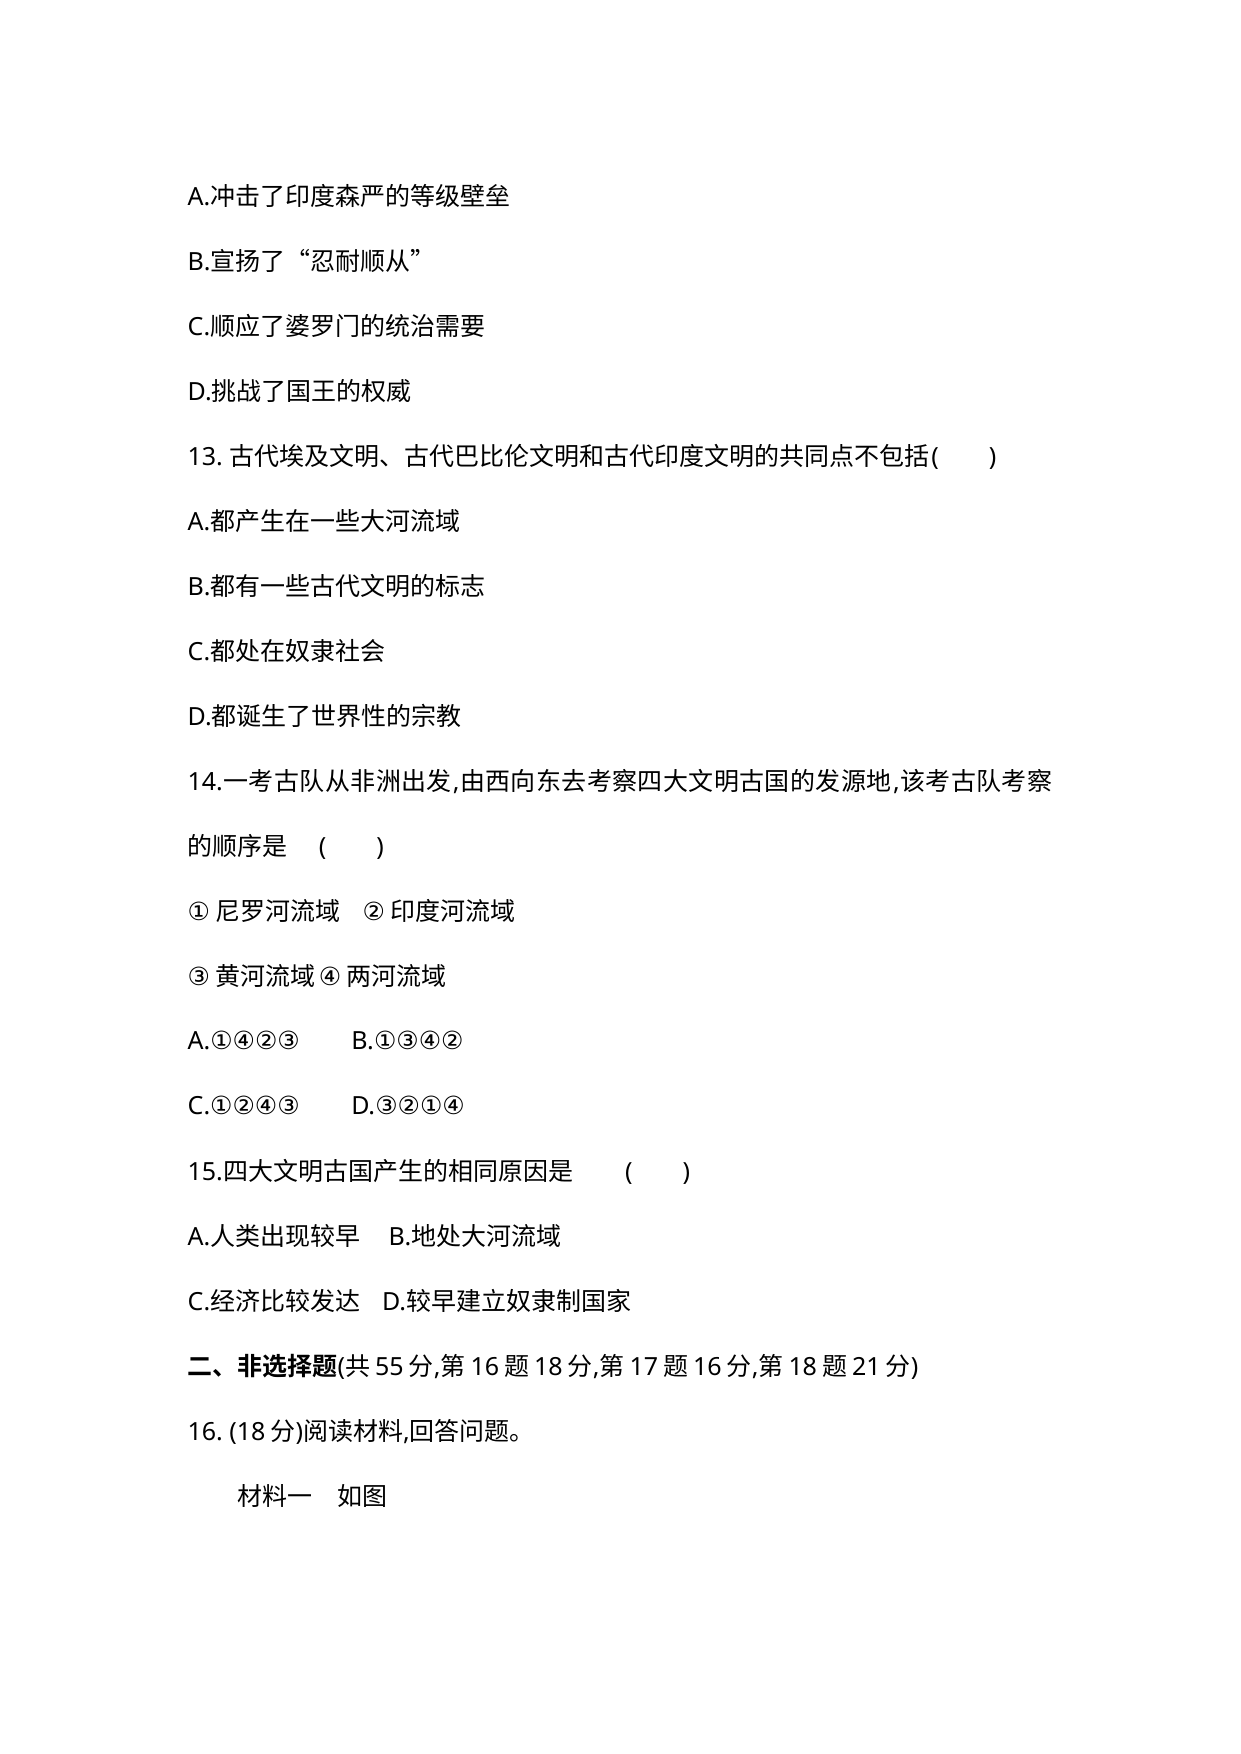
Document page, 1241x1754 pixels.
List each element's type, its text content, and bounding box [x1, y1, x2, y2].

text A.人类出现较早 B.地处大河流域 [187, 1202, 1053, 1267]
text 二、非选择题(共55分,第16题18分,第17题16分,第18题21分) [187, 1332, 1053, 1397]
text B.都有一些古代文明的标志 [187, 552, 1053, 617]
text A.冲击了印度森严的等级壁垒 [187, 162, 1053, 227]
text 材料一 如图 [187, 1462, 1053, 1527]
text ①尼罗河流域 ②印度河流域 [187, 877, 1053, 942]
text D.都诞生了世界性的宗教 [187, 682, 1053, 747]
text 16. (18分)阅读材料,回答问题。 [187, 1397, 1053, 1462]
text ③黄河流域 ④两河流域 [187, 942, 1053, 1007]
text C.都处在奴隶社会 [187, 617, 1053, 682]
text 13. 古代埃及文明、古代巴比伦文明和古代印度文明的共同点不包括 ( ) [187, 422, 1053, 487]
text D.挑战了国王的权威 [187, 357, 1053, 422]
text C.顺应了婆罗门的统治需要 [187, 292, 1053, 357]
text A.①④②③ B.①③④② [187, 1007, 1053, 1072]
text 14.一考古队从非洲出发,由西向东去考察四大文明古国的发源地,该考古队考察的顺序是 ( ) [187, 747, 1053, 877]
text A.都产生在一些大河流域 [187, 487, 1053, 552]
text C.经济比较发达 D.较早建立奴隶制国家 [187, 1267, 1053, 1332]
text B.宣扬了“忍耐顺从” [187, 227, 1053, 292]
text 15.四大文明古国产生的相同原因是 ( ) [187, 1137, 1053, 1202]
text C.①②④③ D.③②①④ [187, 1072, 1053, 1137]
